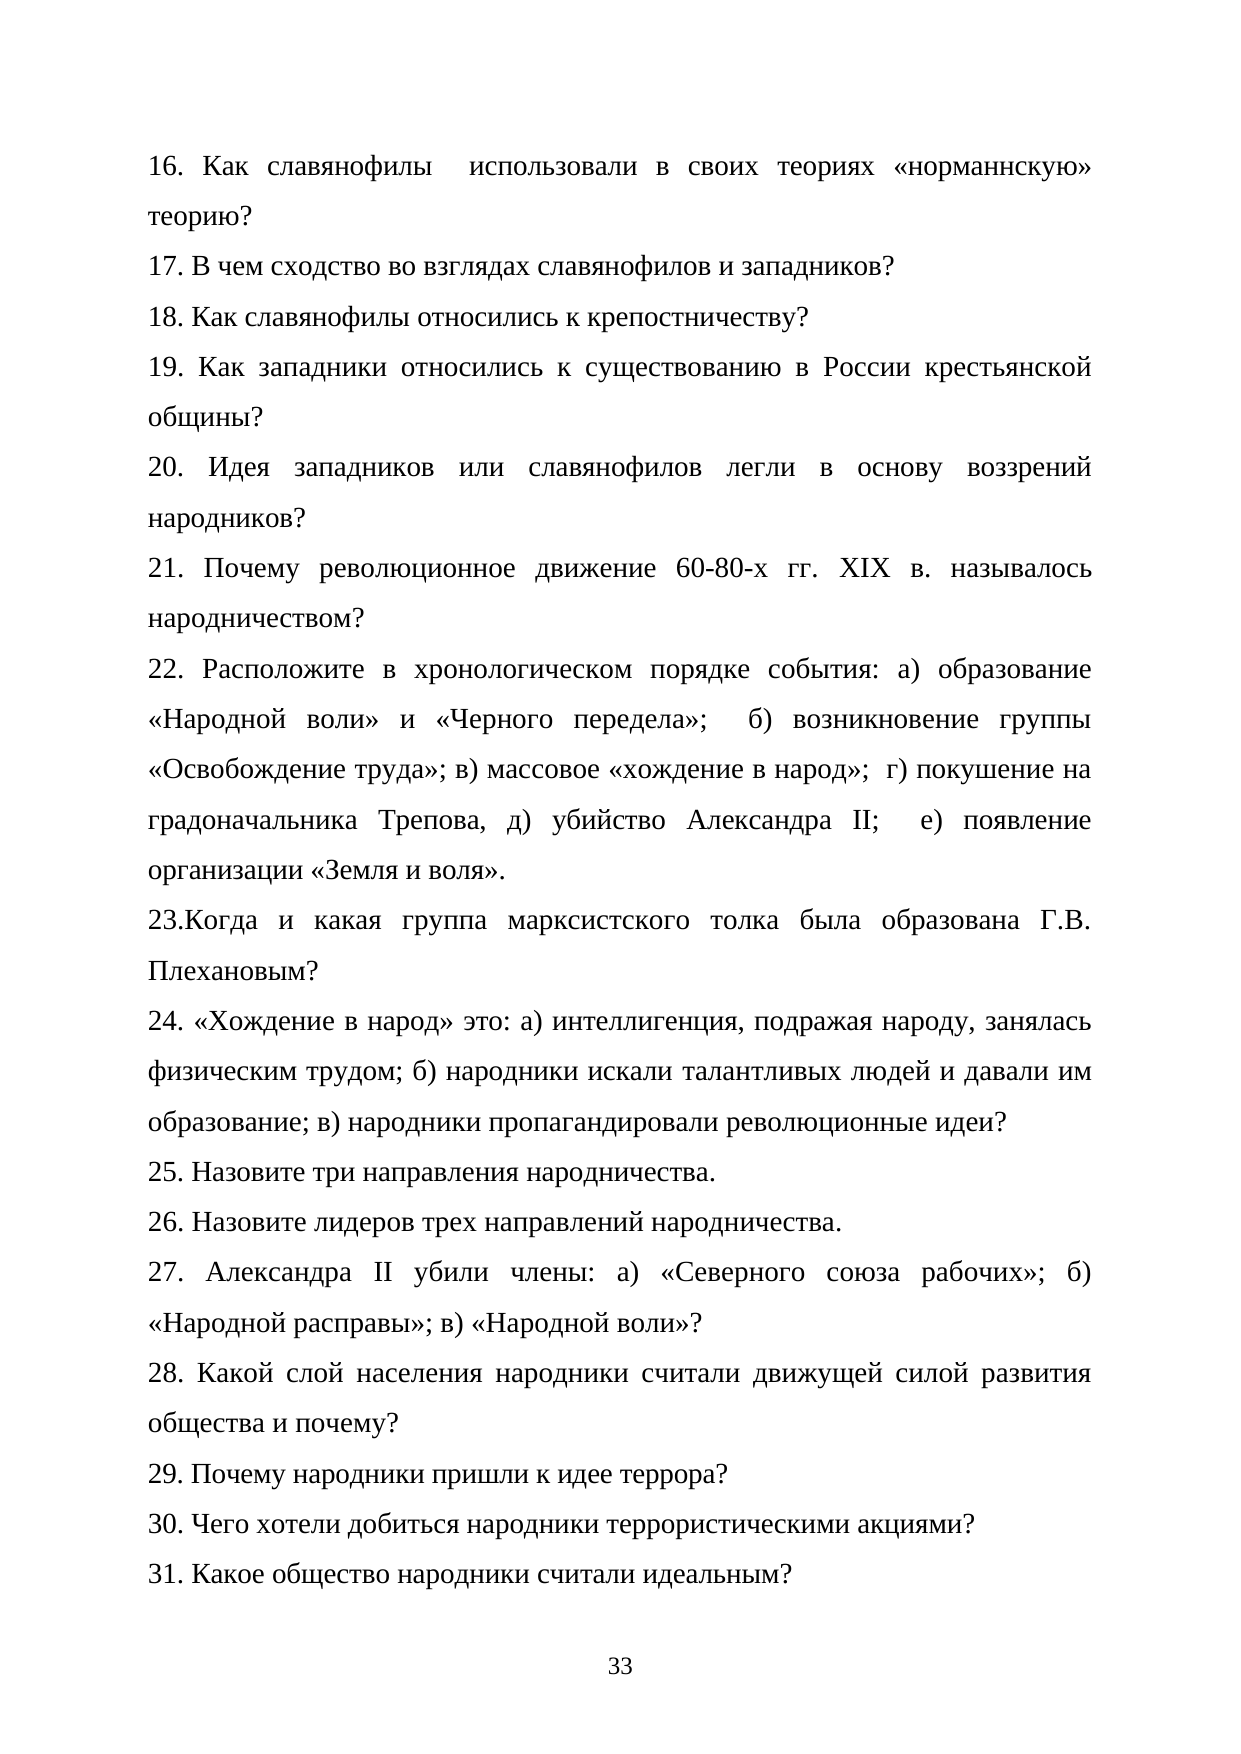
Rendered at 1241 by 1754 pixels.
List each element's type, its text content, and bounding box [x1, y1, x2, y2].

text 25. Назовите три направления народничества. [148, 1154, 1092, 1187]
text 18. Как славянофилы относились к крепостничеству? [148, 299, 1092, 332]
text 20. Идея западников или славянофилов легли в основу воззрений народников? [148, 449, 1092, 533]
text 28. Какой слой населения народники считали движущей силой развития общества и почему? [148, 1355, 1092, 1439]
text 19. Как западники относились к существованию в России крестьянской общины? [148, 349, 1092, 433]
text 21. Почему революционное движение 60-80-х гг. XIX в. называлось народничеством? [148, 550, 1092, 634]
text 29. Почему народники пришли к идее террора? [148, 1456, 1092, 1489]
text 26. Назовите лидеров трех направлений народничества. [148, 1204, 1092, 1238]
text 31. Какое общество народники считали идеальным? [148, 1556, 1092, 1590]
text 23.Когда и какая группа марксистского толка была образована Г.В. Плехановым? [148, 902, 1092, 986]
text 27. Александра II убили члены: а) «Северного союза рабочих»; б) «Народной расправы»; в) «Народной воли»? [148, 1254, 1092, 1338]
text 16. Как славянофилы использовали в своих теориях «норманнскую» теорию? [148, 148, 1092, 232]
text 24. «Хождение в народ» это: а) интеллигенция, подражая народу, занялась физическим трудом; б) народники искали талантливых людей и давали им образование; в) народники пропагандировали революционные идеи? [148, 1003, 1092, 1137]
text 30. Чего хотели добиться народники террористическими акциями? [148, 1506, 1092, 1540]
text 22. Расположите в хронологическом порядке события: а) образование «Народной воли» и «Черного передела»; б) возникновение группы «Освобождение труда»; в) массовое «хождение в народ»; г) покушение на градоначальника Трепова, д) убийство Александра II; е) появление организации «Земля и воля». [148, 651, 1092, 886]
text 17. В чем сходство во взглядах славянофилов и западников? [148, 248, 1092, 282]
